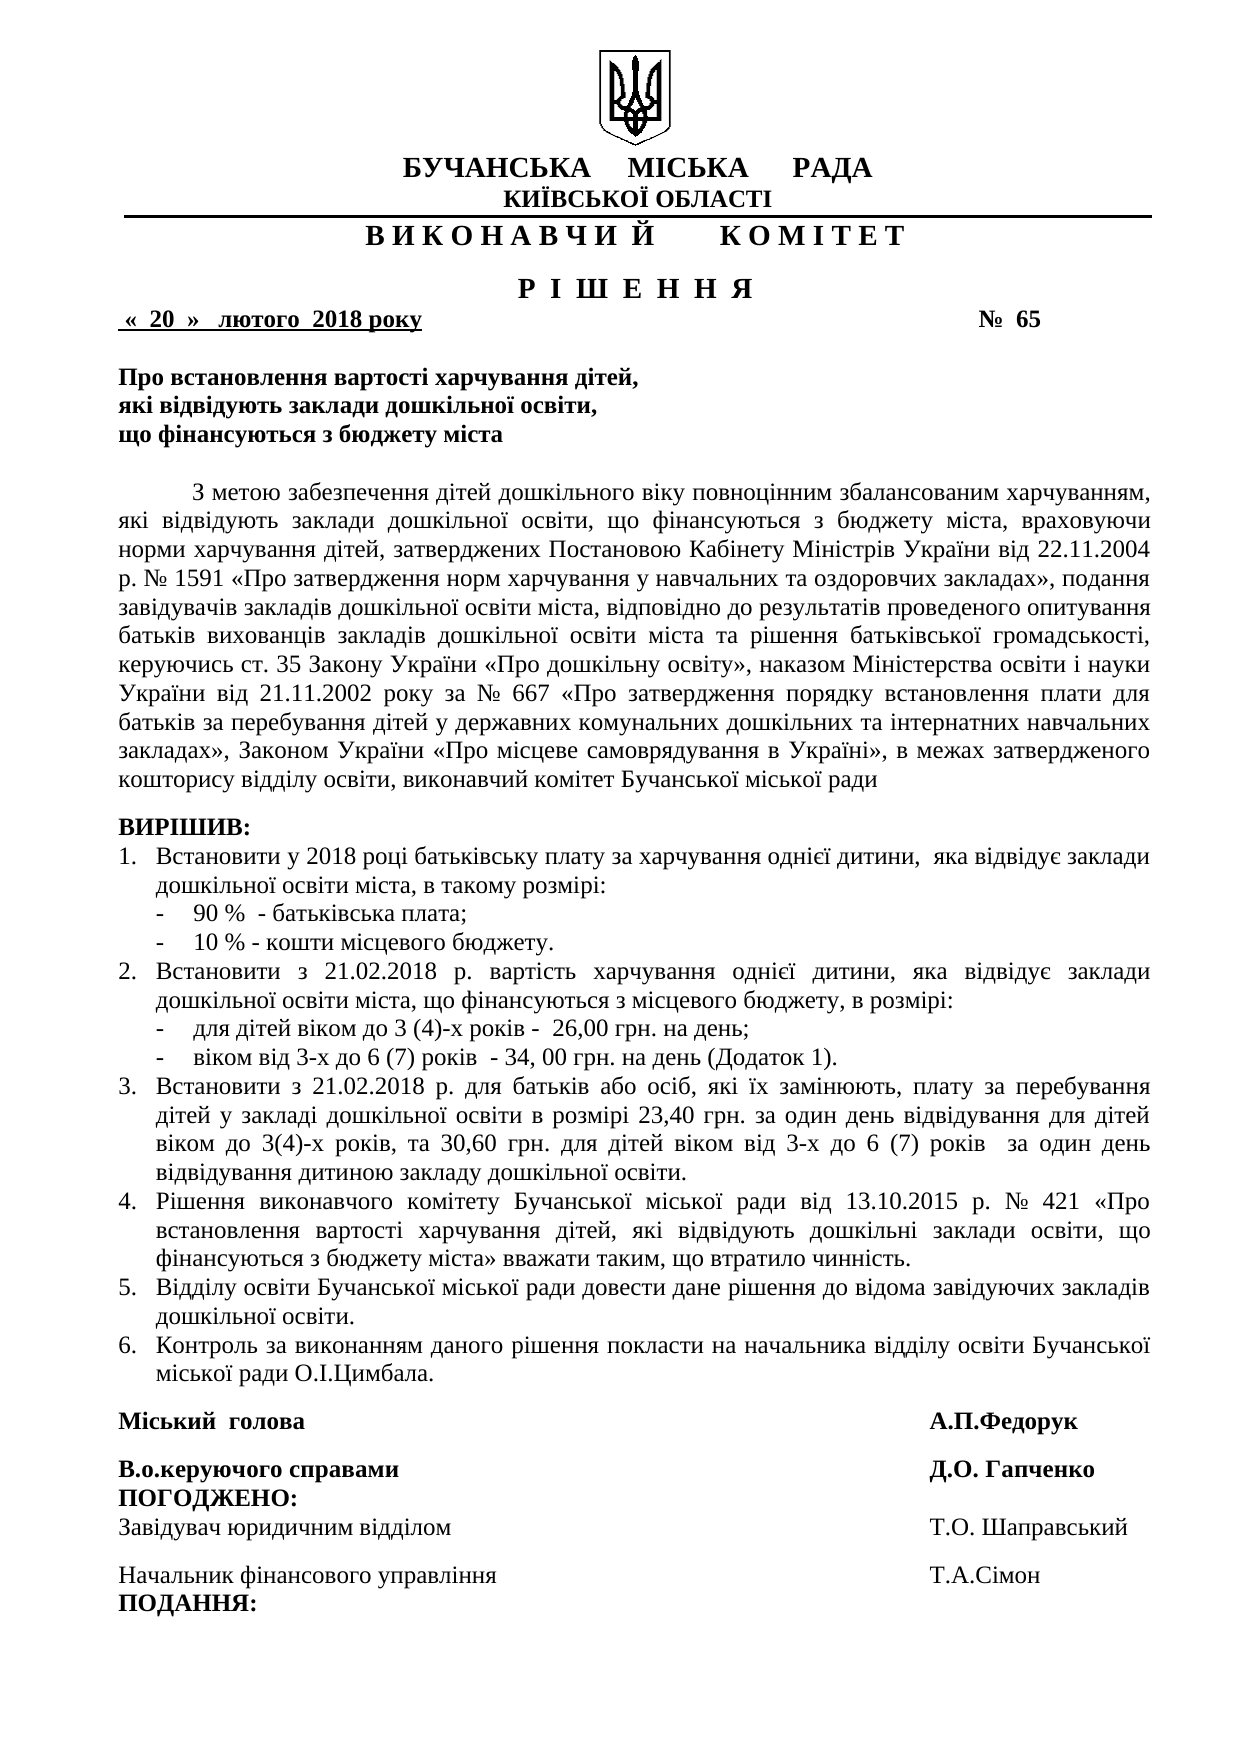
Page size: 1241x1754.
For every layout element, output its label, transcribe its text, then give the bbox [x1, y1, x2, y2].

list Контроль за виконанням даного рішення покласти на начальника відділу освіти Бучанської міської ради О.І.Цимбала. [118, 1330, 1152, 1387]
subtitle КИЇВСЬКОЇ ОБЛАСТІ [123, 184, 1152, 218]
list Відділу освіти нської міської ради довести дане рішення до відома завідуючих закладів дошкільної освіти. [118, 1272, 1152, 1330]
text В.о.керуючого справами Д.О. Гапченко [118, 1454, 1152, 1483]
list Рішення виконавчого комітету нської міської ради від 13.10.2015 р. № 421 «Про встановлення вартості харчування дітей, які відвідують дошкільні заклади освіти, що фінансуються з бюджету міста» вважати таким, що втратило чинність. [118, 1186, 1152, 1272]
list Встановити у 2018 році батьківську плату за харчування однієї дитини, яка відвідує заклади дошкільної освіти міста, в такому розмірі: [118, 841, 1152, 898]
text ВИРІШИВ: [118, 812, 1152, 841]
text ПОДАННЯ: [118, 1588, 1152, 1617]
text Завідувач юридичним відділом Т.О. Шаправський [118, 1512, 1152, 1541]
text Начальник фінансового управління Т.А.Сімон [118, 1560, 1152, 1588]
text « 20 » лютого 2018 року № 65 [118, 304, 1152, 333]
subtitle В И К О Н А В Ч И Й К О М І Т Е Т [118, 218, 1152, 252]
list для дітей віком до 3 (4)-х років - 26,00 грн. на день; [156, 1013, 1152, 1042]
list 90 % - батьківська плата; [156, 898, 1152, 927]
text Міський голова А.П.Федорук [118, 1406, 1152, 1435]
text які відвідують заклади дошкільної освіти, [118, 391, 1152, 419]
subtitle Р І Ш Е Н Н Я [118, 271, 1152, 304]
text ПОГОДЖЕНО: [118, 1483, 1152, 1512]
text БУЧАНСЬКА МІСЬКА РАДА [123, 151, 1152, 184]
list віком від 3-х до 6 (7) років - 34, 00 грн. на день (Додаток 1). [156, 1042, 1152, 1071]
text З метою забезпечення дітей дошкільного віку повноцінним збалансованим харчуванням, які відвідують заклади дошкільної освіти, що фінансуються з бюджету міста, враховуючи норми харчування дітей, затверджених Постановою Кабінету Міністрів України від 22.11.2004 р. № 1591 «Про затвердження норм харчування у навчальних та оздоровчих закладах», подання завідувачів закладів дошкільної освіти міста, відповідно до результатів проведеного опитування батьків вихованців закладів дошкільної освіти міста та рішення батьківської громадськості, керуючись ст. 35 Закону України «Про дошкільну освіту», наказом Міністерства освіти і науки України від 21.11.2002 року за № 667 «Про затвердження порядку встановлення плати для батьків за перебування дітей у державних комунальних дошкільних та інтернатних навчальних закладах», Законом України «Про місцеве самоврядування в Україні», в межах затвердженого кошторису відділу освіти, виконавчий комітет нської міської ради [118, 477, 1152, 793]
list 10 % - кошти місцевого бюджету. [156, 927, 1152, 956]
text що фінансуються з бюджету міста [118, 419, 1152, 448]
list Встановити з 21.02.2018 р. для батьків або осіб, які їх замінюють, плату за перебування дітей у закладі дошкільної освіти в розмірі 23,40 грн. за один день відвідування для дітей віком до 3(4)-х років, та 30,60 грн. для дітей віком від 3-х до 6 (7) років за один день відвідування дитиною закладу дошкільної освіти. [118, 1071, 1152, 1186]
list Встановити з 21.02.2018 р. вартість харчування однієї дитини, яка відвідує заклади дошкільної освіти міста, що фінансуються з місцевого бюджету, в розмірі: [118, 956, 1152, 1013]
text Про встановлення вартості харчування дітей, [118, 362, 1152, 391]
